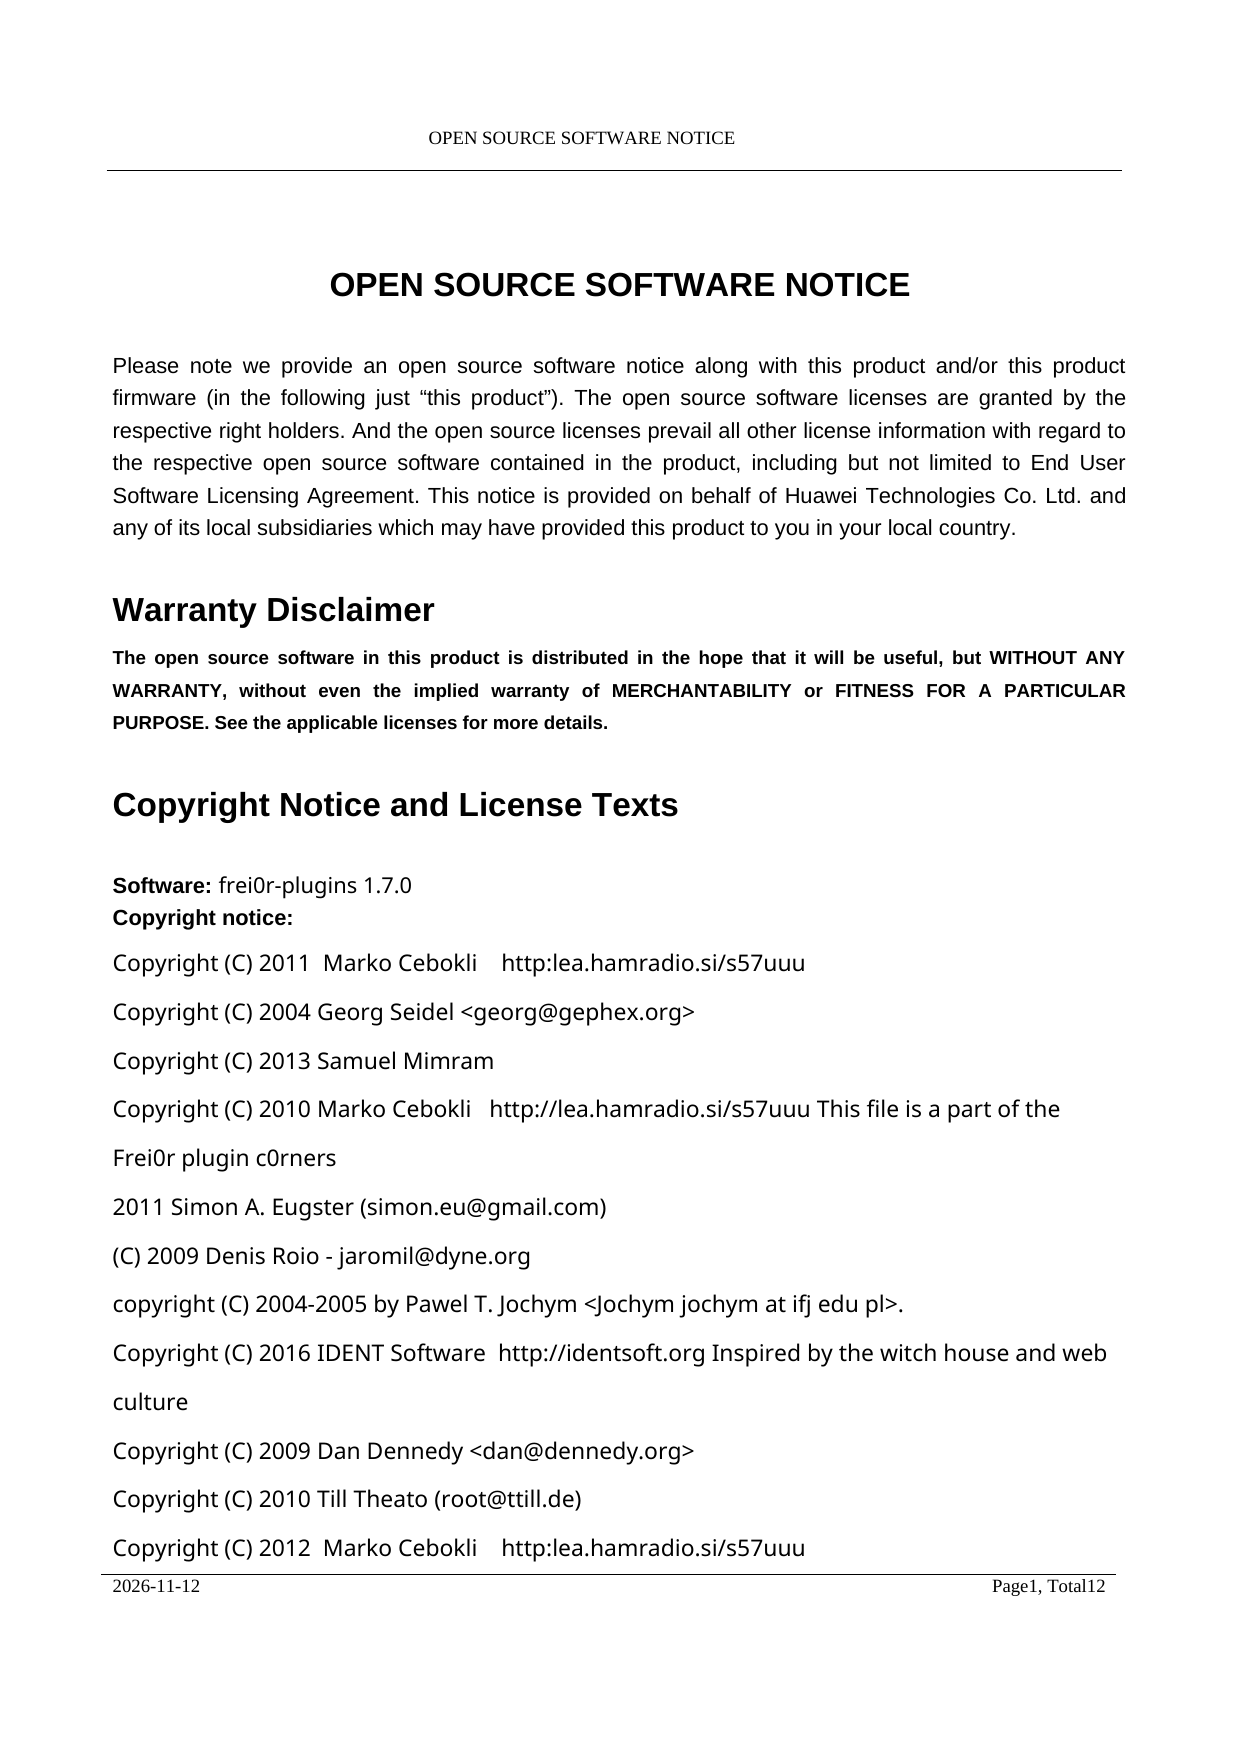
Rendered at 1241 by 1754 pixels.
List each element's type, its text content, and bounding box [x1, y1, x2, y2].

text Software: frei0r-plugins 1.7.0 [112, 869, 1128, 901]
text The open source software in this product is distributed in the hope that it will be useful, but WITHOUT ANY WARRANTY, without even the implied warranty of MERCHANTABILITY or FITNESS FOR A PARTICULAR PURPOSE. See the applicable licenses for more details. [112, 641, 1128, 739]
text OPEN SOURCE SOFTWARE NOTICE [112, 251, 1128, 316]
text Warranty Disclaimer [112, 576, 1128, 641]
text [112, 947, 1128, 1564]
text Please note we provide an open source software notice along with this product and/or this product firmware (in the following just “this product”). The open source software licenses are granted by the respective right holders. And the open source licenses prevail all other license information with regard to the respective open source software contained in the product, including but not limited to End User Software Licensing Agreement. This notice is provided on behalf of Huawei Technologies Co. Ltd. and any of its local subsidiaries which may have provided this product to you in your local country. [112, 349, 1128, 544]
text Copyright Notice and License Texts [112, 771, 1128, 836]
text Copyright notice: [112, 901, 1128, 934]
